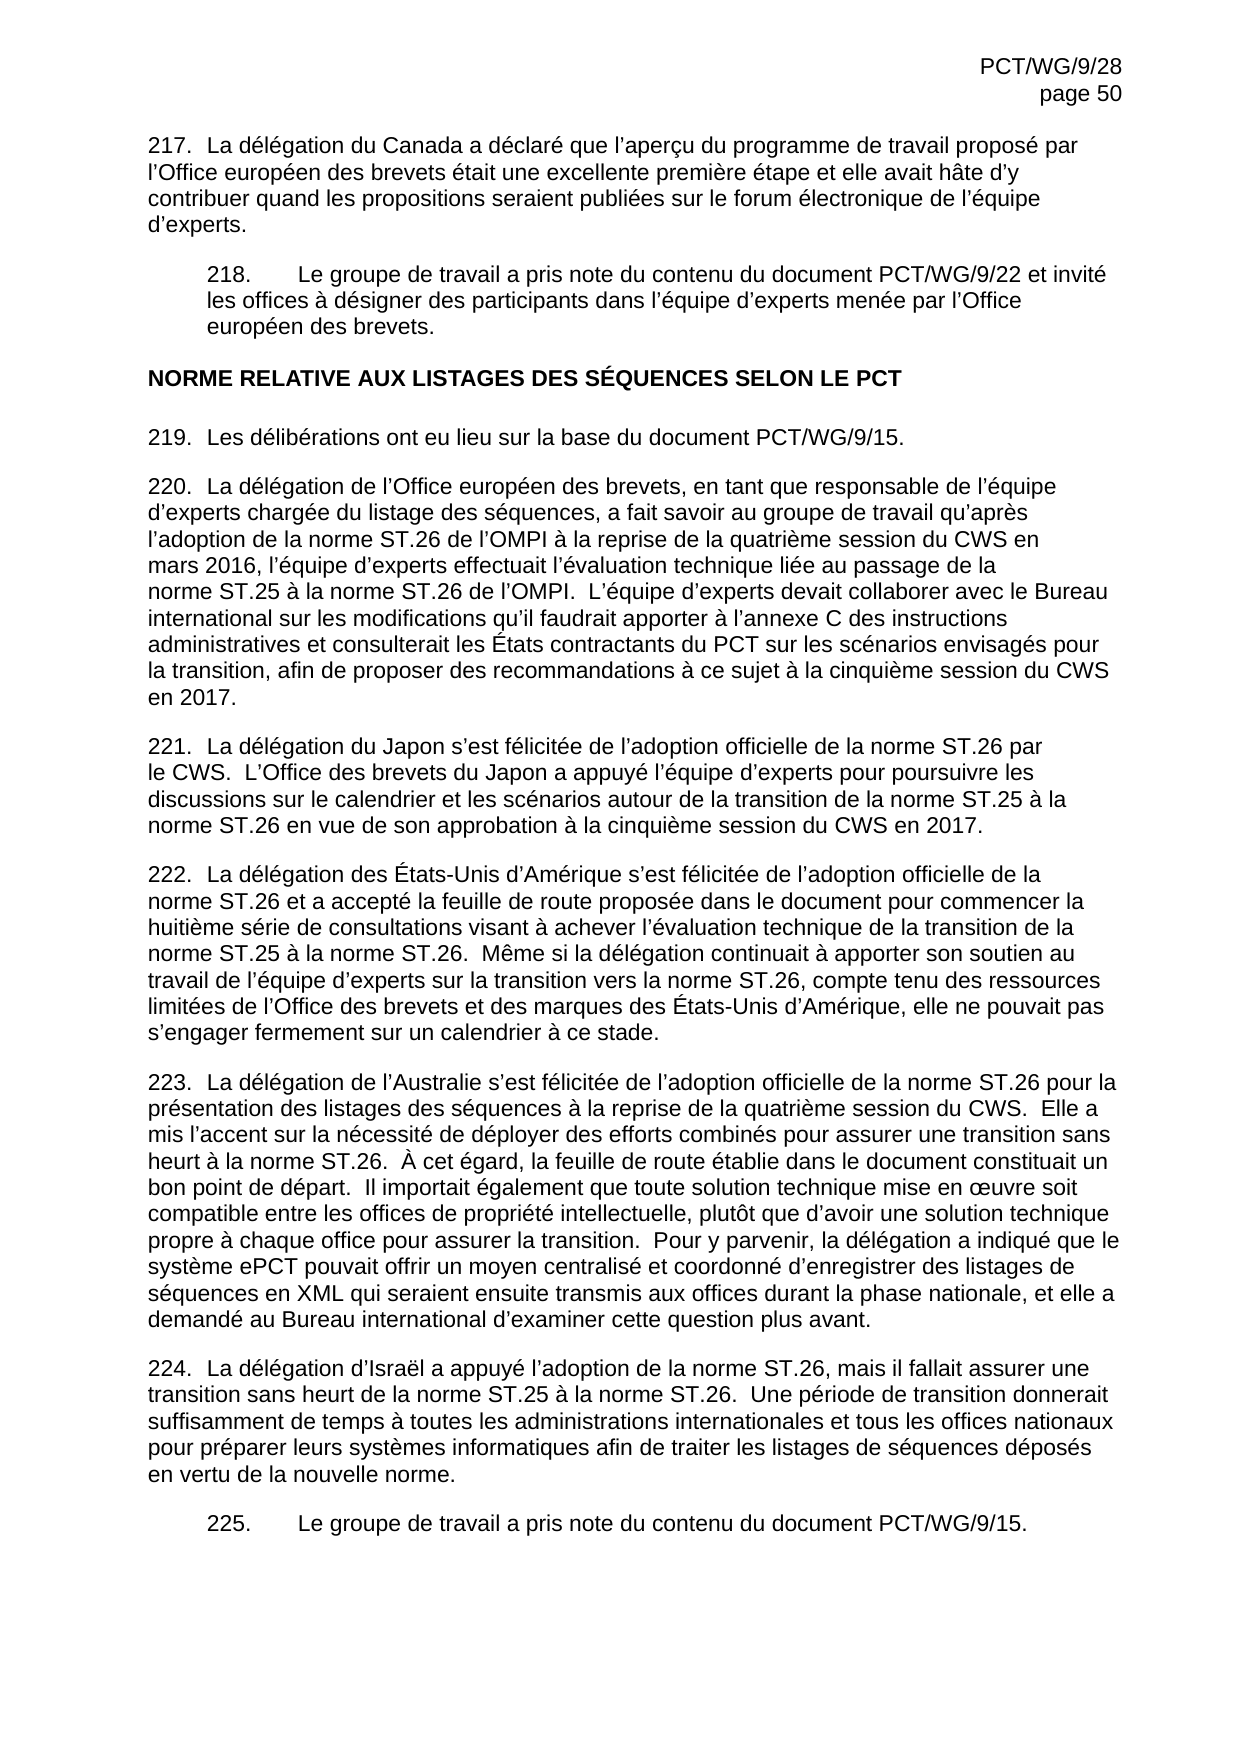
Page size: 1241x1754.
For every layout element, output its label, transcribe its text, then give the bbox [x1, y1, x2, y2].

text Le groupe de travail a pris note du contenu du document PCT/WG/9/22 et invité les offices à désigner des participants dans l’équipe d’experts menée par l’Office européen des brevets. [207, 261, 1122, 339]
text La délégation du Canada a déclaré que l’aperçu du programme de travail proposé par l’Office européen des brevets était une excellente première étape et elle avait hâte d’y contribuer quand les propositions seraient publiées sur le forum électronique de l’équipe d’experts. [148, 132, 1122, 238]
text Les délibérations ont eu lieu sur la base du document PCT/WG/9/15. [148, 423, 1122, 450]
text La délégation de l’Office européen des brevets, en tant que responsable de l’équipe d’experts chargée du listage des séquences, a fait savoir au groupe de travail qu’après l’adoption de la norme ST.26 de l’OMPI à la reprise de la quatrième session du CWS en mars 2016, l’équipe d’experts effectuait l’évaluation technique liée au passage de la norme ST.25 à la norme ST.26 de l’OMPI. L’équipe d’experts devait collaborer avec le Bureau international sur les modifications qu’il faudrait apporter à l’annexe C des instructions administratives et consulterait les États contractants du PCT sur les scénarios envisagés pour la transition, afin de proposer des recommandations à ce sujet à la cinquième session du CWS en 2017. [148, 473, 1122, 710]
subtitle Norme relative aux listages des séquences selon le PCT [148, 364, 1122, 391]
text La délégation du Japon s’est félicitée de l’adoption officielle de la norme ST.26 par le CWS. L’Office des brevets du Japon a appuyé l’équipe d’experts pour poursuivre les discussions sur le calendrier et les scénarios autour de la transition de la norme ST.25 à la norme ST.26 en vue de son approbation à la cinquième session du CWS en 2017. [148, 733, 1122, 838]
text La délégation de l’Australie s’est félicitée de l’adoption officielle de la norme ST.26 pour la présentation des listages des séquences à la reprise de la quatrième session du CWS. Elle a mis l’accent sur la nécessité de déployer des efforts combinés pour assurer une transition sans heurt à la norme ST.26. À cet égard, la feuille de route établie dans le document constituait un bon point de départ. Il importait également que toute solution technique mise en œuvre soit compatible entre les offices de propriété intellectuelle, plutôt que d’avoir une solution technique propre à chaque office pour assurer la transition. Pour y parvenir, la délégation a indiqué que le système ePCT pouvait offrir un moyen centralisé et coordonné d’enregistrer des listages de séquences en XML qui seraient ensuite transmis aux offices durant la phase nationale, et elle a demandé au Bureau international d’examiner cette question plus avant. [148, 1069, 1122, 1332]
text Le groupe de travail a pris note du contenu du document PCT/WG/9/15. [207, 1510, 1122, 1536]
text La délégation des États-Unis d’Amérique s’est félicitée de l’adoption officielle de la norme ST.26 et a accepté la feuille de route proposée dans le document pour commencer la huitième série de consultations visant à achever l’évaluation technique de la transition de la norme ST.25 à la norme ST.26. Même si la délégation continuait à apporter son soutien au travail de l’équipe d’experts sur la transition vers la norme ST.26, compte tenu des ressources limitées de l’Office des brevets et des marques des États-Unis d’Amérique, elle ne pouvait pas s’engager fermement sur un calendrier à ce stade. [148, 861, 1122, 1046]
text La délégation d’Israël a appuyé l’adoption de la norme ST.26, mais il fallait assurer une transition sans heurt de la norme ST.25 à la norme ST.26. Une période de transition donnerait suffisamment de temps à toutes les administrations internationales et tous les offices nationaux pour préparer leurs systèmes informatiques afin de traiter les listages de séquences déposés en vertu de la nouvelle norme. [148, 1355, 1122, 1487]
